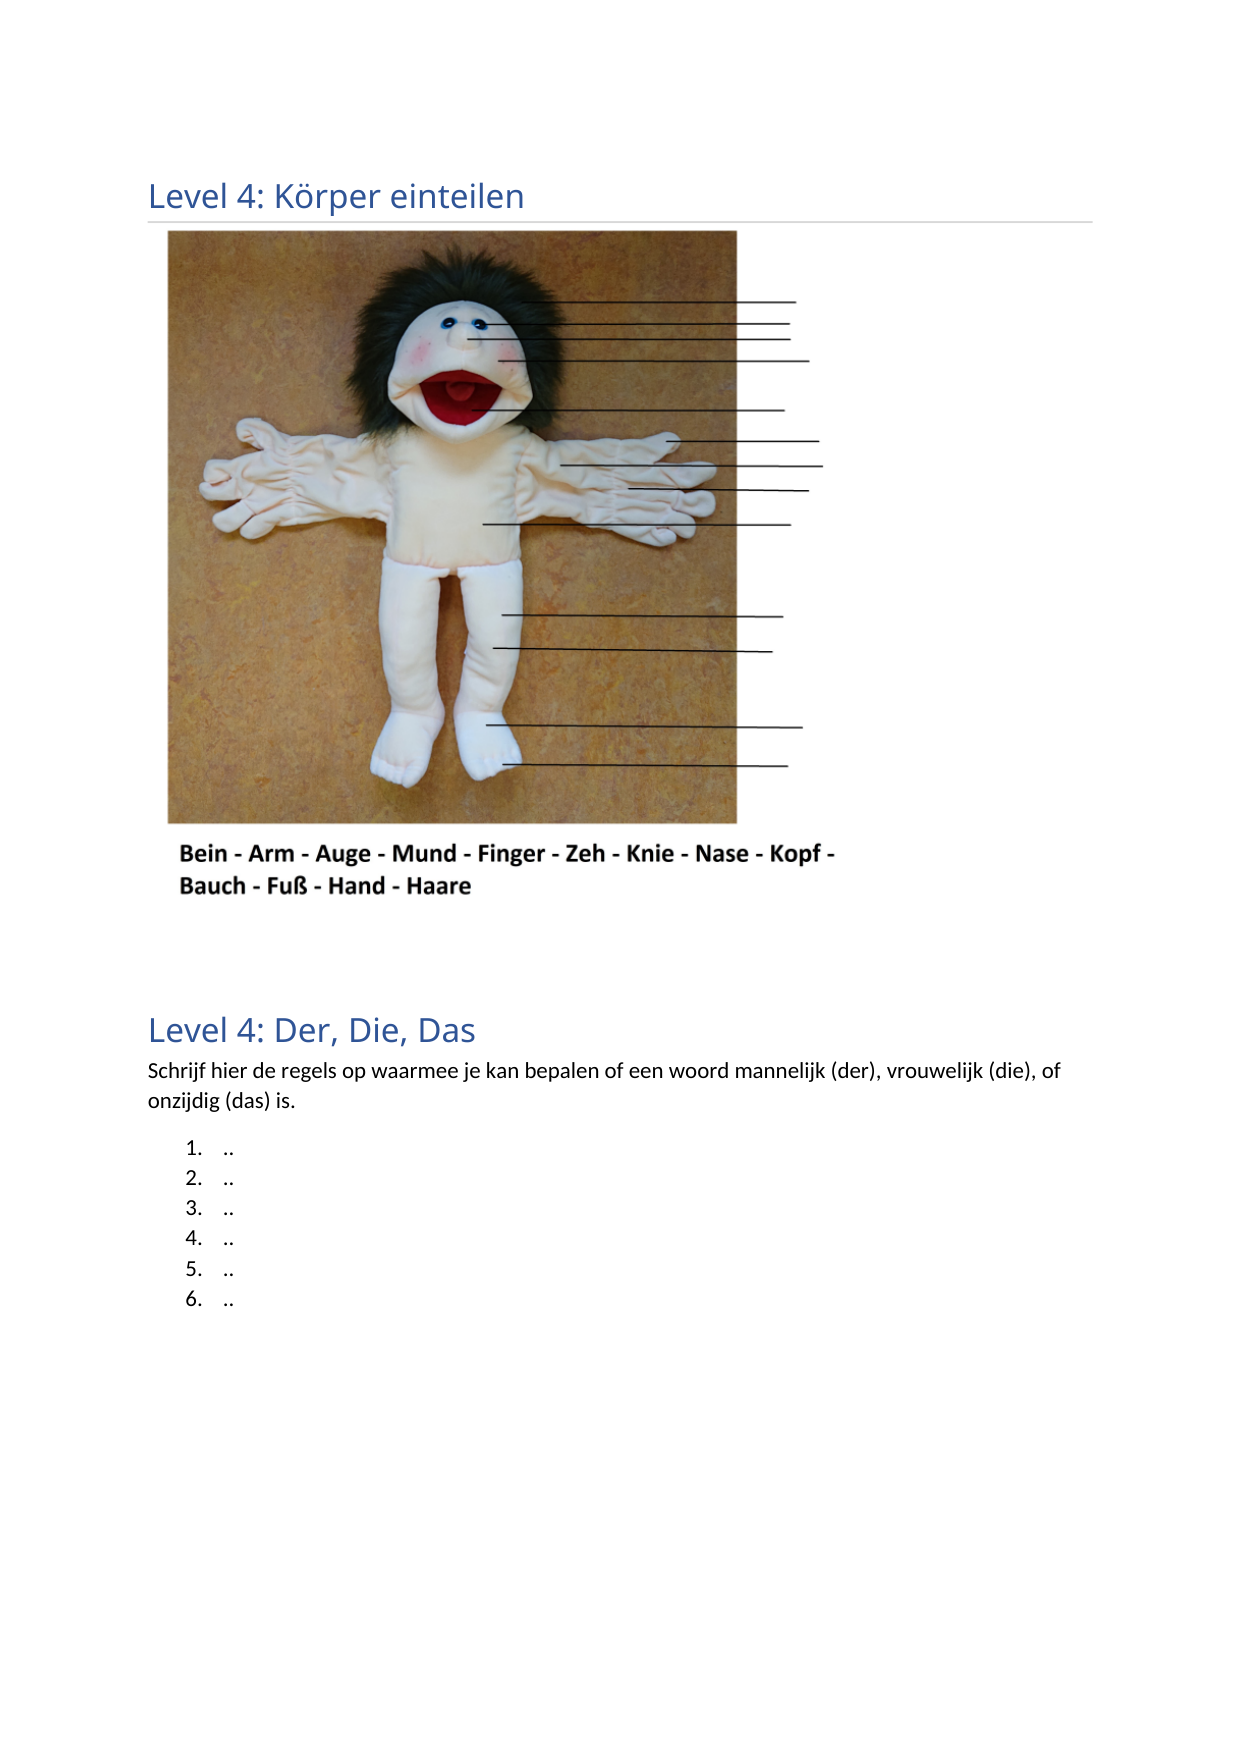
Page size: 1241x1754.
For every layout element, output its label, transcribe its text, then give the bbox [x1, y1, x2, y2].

list .. [185, 1223, 1093, 1252]
list .. [185, 1193, 1093, 1221]
text Schrijf hier de regels op waarmee je kan bepalen of een woord mannelijk (der), vrouwelijk (die), of onzijdig (das) is. [148, 1056, 1093, 1114]
subtitle Level 4: Der, Die, Das [148, 1007, 1093, 1052]
list .. [185, 1284, 1093, 1312]
list .. [185, 1133, 1093, 1161]
list .. [185, 1254, 1093, 1282]
subtitle Level 4: Körper einteilen [148, 173, 1093, 218]
list .. [185, 1163, 1093, 1191]
picture [147, 221, 1093, 914]
